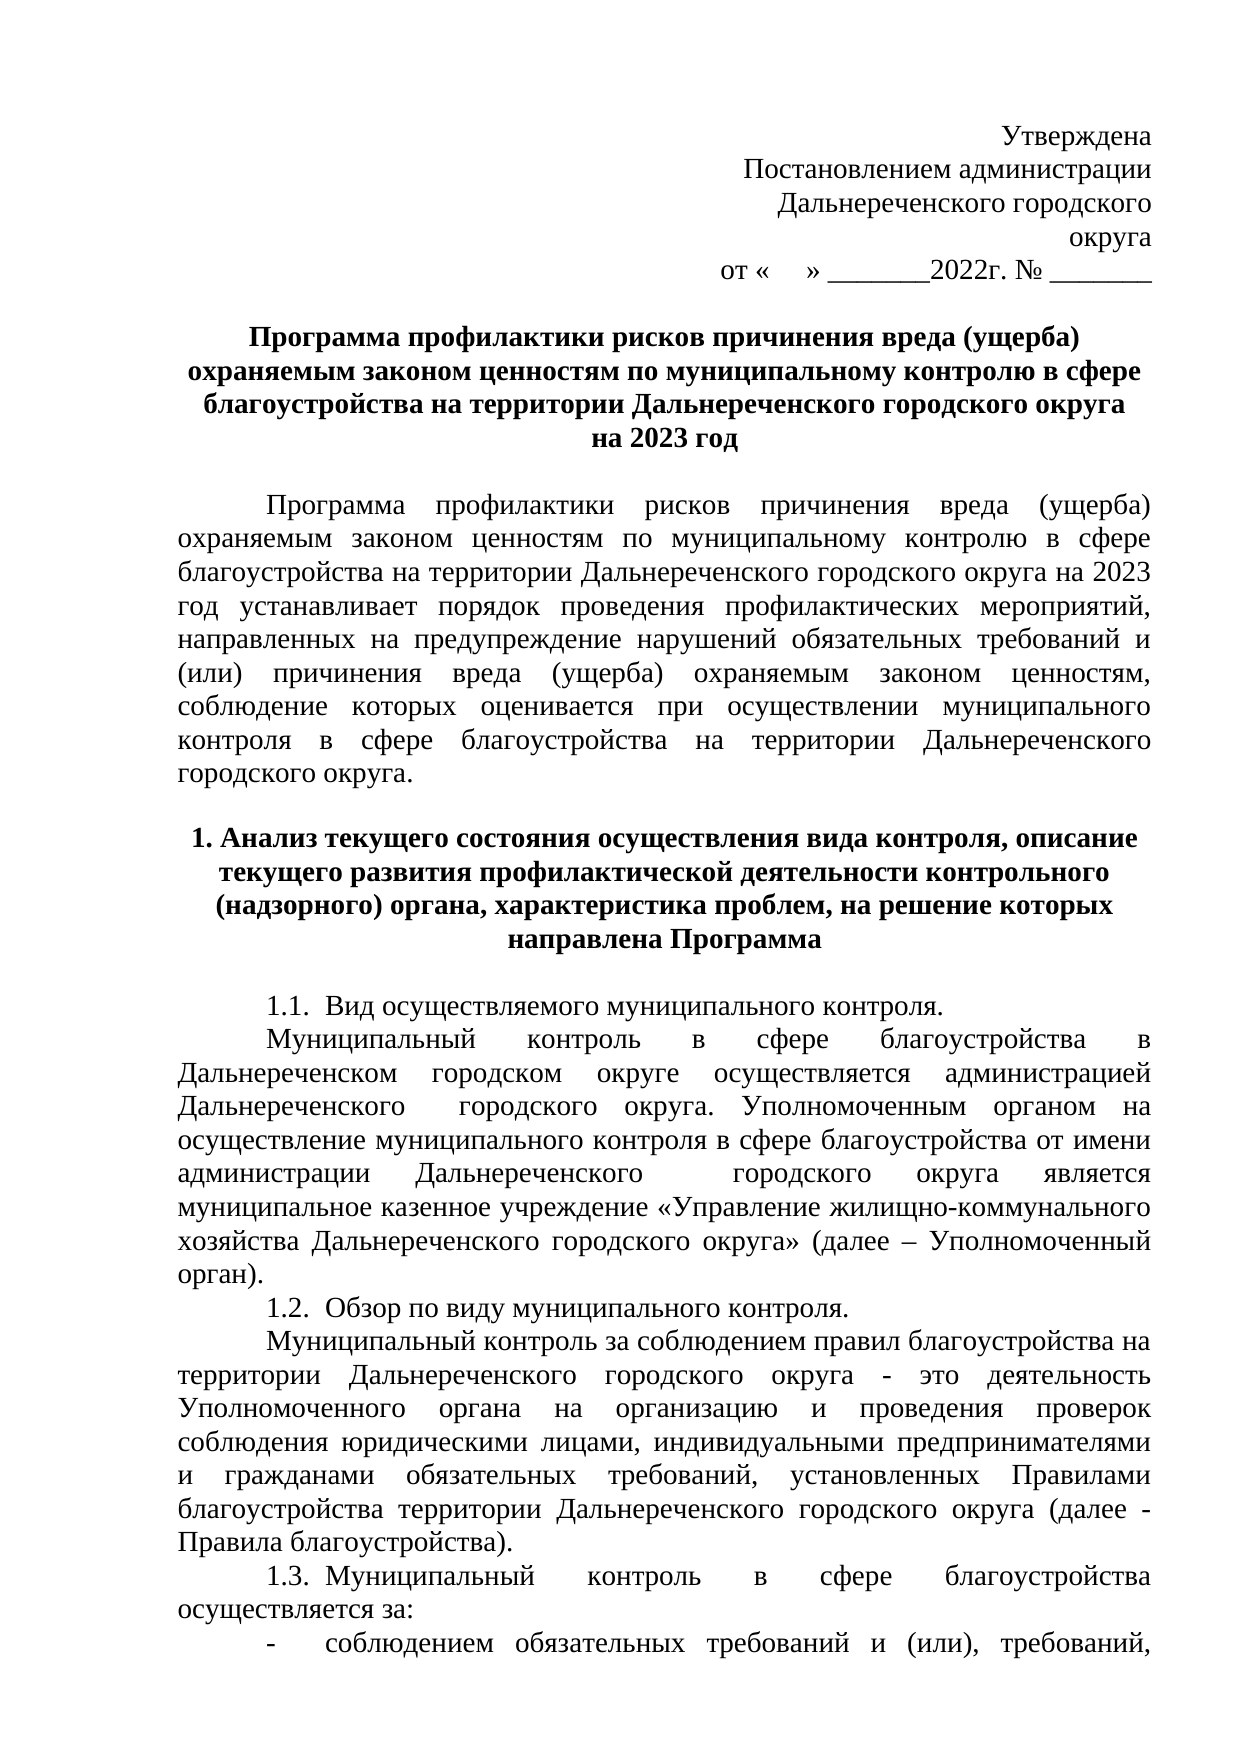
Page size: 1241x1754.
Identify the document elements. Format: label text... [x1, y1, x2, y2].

list Вид осуществляемого муниципального контроля. [177, 988, 1152, 1021]
text от « » _______2022г. № _______ [709, 252, 1152, 286]
list Муниципальный контроль в сфере благоустройства осуществляется за: [177, 1558, 1152, 1625]
text Муниципальный контроль в сфере благоустройства в Дальнереченском городском округе осуществляется администрацией Дальнереченского городского округа. Уполномоченным органом на осуществление муниципального контроля в сфере благоустройства от имени администрации Дальнереченского городского округа является муниципальное казенное учреждение «Управление жилищно-коммунального хозяйства Дальнереченского городского округа» (далее – Уполномоченный орган). [177, 1021, 1152, 1290]
text Утверждена [709, 118, 1152, 152]
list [177, 1625, 1152, 1659]
text 1. Анализ текущего состояния осуществления вида контроля, описание текущего развития профилактической деятельности контрольного (надзорного) органа, характеристика проблем, на решение которых направлена Программа [177, 820, 1152, 954]
text Программа профилактики рисков причинения вреда (ущерба) охраняемым законом ценностям по муниципальному контролю в сфере благоустройства на территории Дальнереченского городского округа на 2023 год устанавливает порядок проведения профилактических мероприятий, направленных на предупреждение нарушений обязательных требований и (или) причинения вреда (ущерба) охраняемым законом ценностям, соблюдение которых оценивается при осуществлении муниципального контроля в сфере благоустройства на территории Дальнереченского городского округа. [177, 487, 1152, 789]
text Муниципальный контроль за соблюдением правил благоустройства на территории Дальнереченского городского округа - это деятельность Уполномоченного органа на организацию и проведения проверок соблюдения юридическими лицами, индивидуальными предпринимателями и гражданами обязательных требований, установленных Правилами благоустройства территории Дальнереченского городского округа (далее - Правила благоустройства). [177, 1323, 1152, 1558]
text на 2023 год [177, 420, 1152, 453]
text Постановлением администрации Дальнереченского городского округа [709, 152, 1152, 252]
text Программа профилактики рисков причинения вреда (ущерба) охраняемым законом ценностям по муниципальному контролю в сфере благоустройства на территории Дальнереченского городского округа [177, 319, 1152, 420]
list Обзор по виду муниципального контроля. [177, 1290, 1152, 1323]
